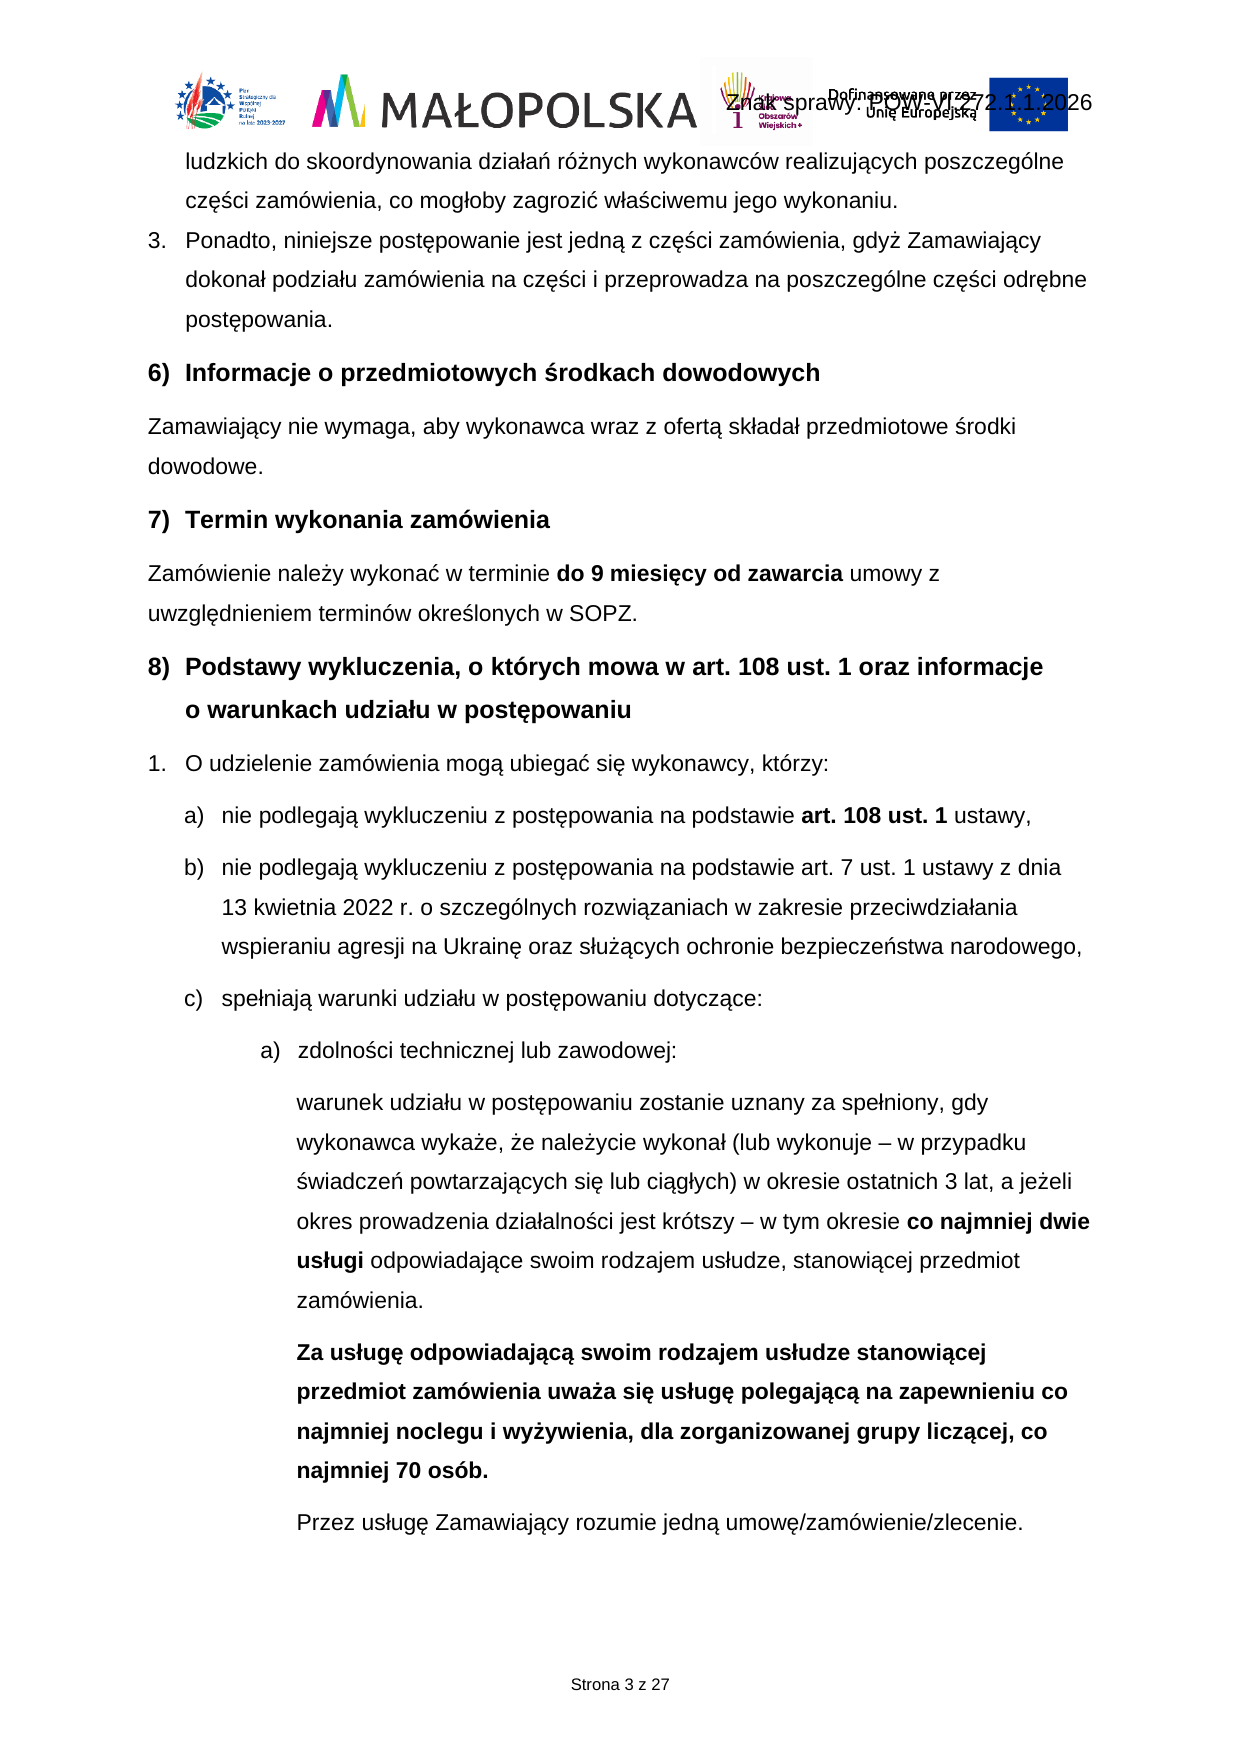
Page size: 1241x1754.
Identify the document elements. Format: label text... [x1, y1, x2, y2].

list warunek udziału w postępowaniu zostanie uznany za spełniony, gdy wykonawca wykaże, że należycie wykonał (lub wykonuje – w przypadku świadczeń powtarzających się lub ciągłych) w okresie ostatnich 3 lat, a jeżeli okres prowadzenia działalności jest krótszy – w tym okresie co najmniej dwie usługi odpowiadające swoim rodzajem usłudze, stanowiącej przedmiot zamówienia. [296, 1089, 1093, 1313]
list spełniają warunki udziału w postępowaniu dotyczące: [184, 985, 1093, 1012]
subtitle Podstawy wykluczenia, o których mowa w art. 108 ust. 1 oraz informacje o warunkach udziału w postępowaniu [148, 652, 1093, 723]
list Ponadto, niniejsze postępowanie jest jedną z części zamówienia, gdyż Zamawiający dokonał podziału zamówienia na części i przeprowadza na poszczególne części odrębne postępowania. [148, 227, 1093, 332]
list nie podlegają wykluczeniu z postępowania na podstawie art. 7 ust. 1 ustawy z dnia 13 kwietnia 2022 r. o szczególnych rozwiązaniach w zakresie przeciwdziałania wspieraniu agresji na Ukrainę oraz służących ochronie bezpieczeństwa narodowego, [184, 854, 1093, 960]
list Zamawiający nie wymaga, aby wykonawca wraz z ofertą składał przedmiotowe środki dowodowe. [148, 413, 1093, 479]
list Przez usługę Zamawiający rozumie jedną umowę/zamówienie/zlecenie. [296, 1509, 1093, 1535]
list nie podlegają wykluczeniu z postępowania na podstawie art. 108 ust. 1 ustawy, [184, 802, 1093, 829]
text Zamówienie należy wykonać w terminie do 9 miesięcy od zawarcia umowy z uwzględnieniem terminów określonych w SOPZ. [148, 560, 1093, 626]
subtitle Termin wykonania zamówienia [148, 504, 1093, 533]
subtitle Informacje o przedmiotowych środkach dowodowych [148, 357, 1093, 386]
list Za usługę odpowiadającą swoim rodzajem usłudze stanowiącej przedmiot zamówienia uważa się usługę polegającą na zapewnieniu co najmniej noclegu i wyżywienia, dla zorganizowanej grupy liczącej, co najmniej 70 osób. [296, 1339, 1093, 1483]
picture [147, 57, 1093, 147]
list O udzielenie zamówienia mogą ubiegać się wykonawcy, którzy: [148, 750, 1093, 777]
list zdolności technicznej lub zawodowej: [260, 1037, 1093, 1064]
